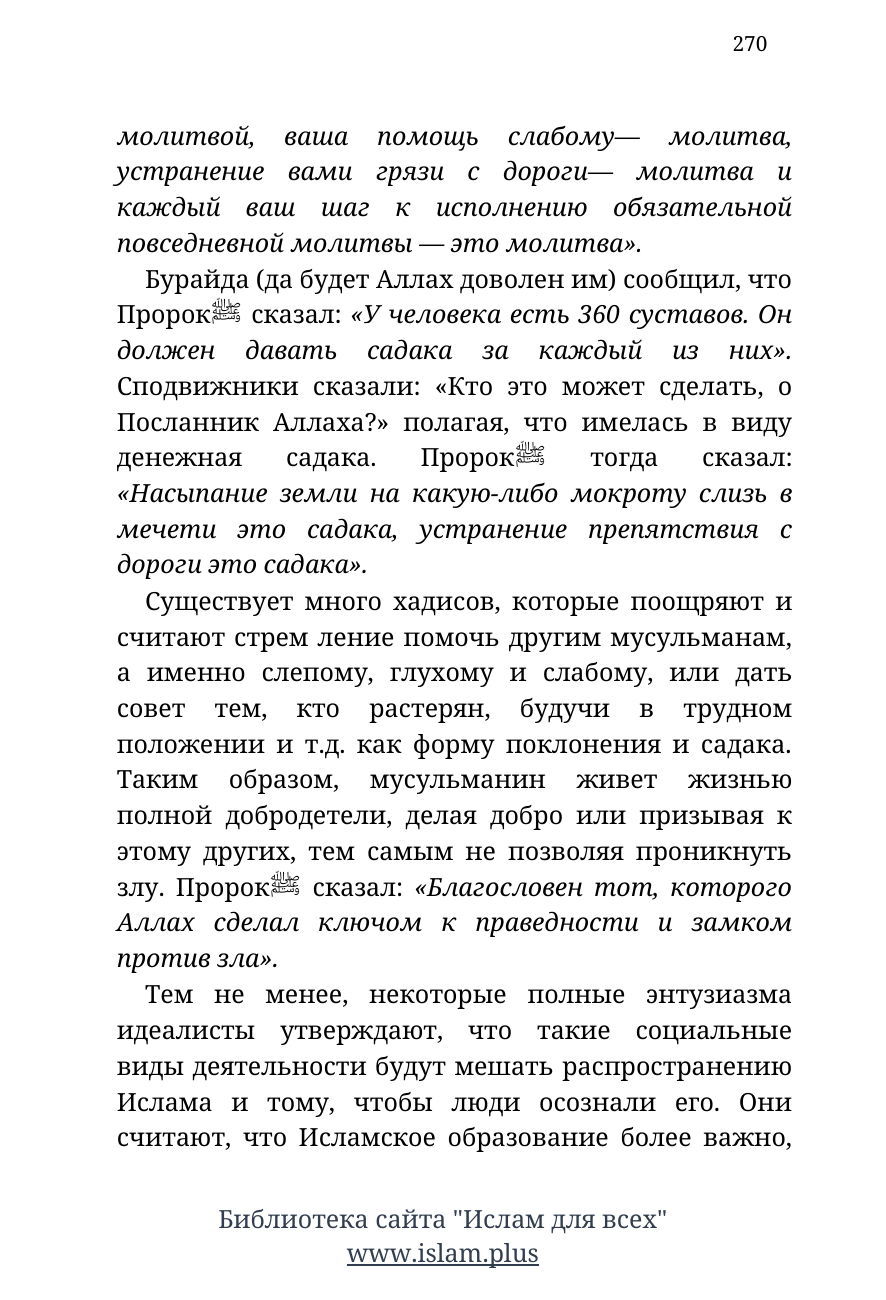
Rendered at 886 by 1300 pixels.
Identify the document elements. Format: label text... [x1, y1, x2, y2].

text Существует много хадисов, которые поощряют и считают стрем ление помочь другим мусульманам, а именно слепому, глухому и слабому, или дать совет тем, кто растерян, будучи в трудном положении и т.д. как форму поклонения и садака. Таким образом, мусульманин живет жизнью полной добродетели, делая добро или призывая к этому других, тем самым не позволяя проникнуть злу. Пророкﷺ сказал: «Благословен тот, которого Аллах сделал ключом к праведности и замком против зла». [117, 583, 793, 975]
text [117, 977, 793, 1154]
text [117, 118, 793, 259]
text Бурайда (да будет Аллах доволен им) сообщил, что Пророкﷺ сказал: «У человека есть 360 суставов. Он должен давать садака за каждый из них». Сподвижники сказали: «Кто это может сделать, о Посланник Аллаха?» полагая, что имелась в виду денежная садака. Пророкﷺ тогда сказал: «Насыпание земли на какую-либо мокроту слизь в мечети это садака, устранение препятствия с дороги это садака». [117, 261, 793, 581]
